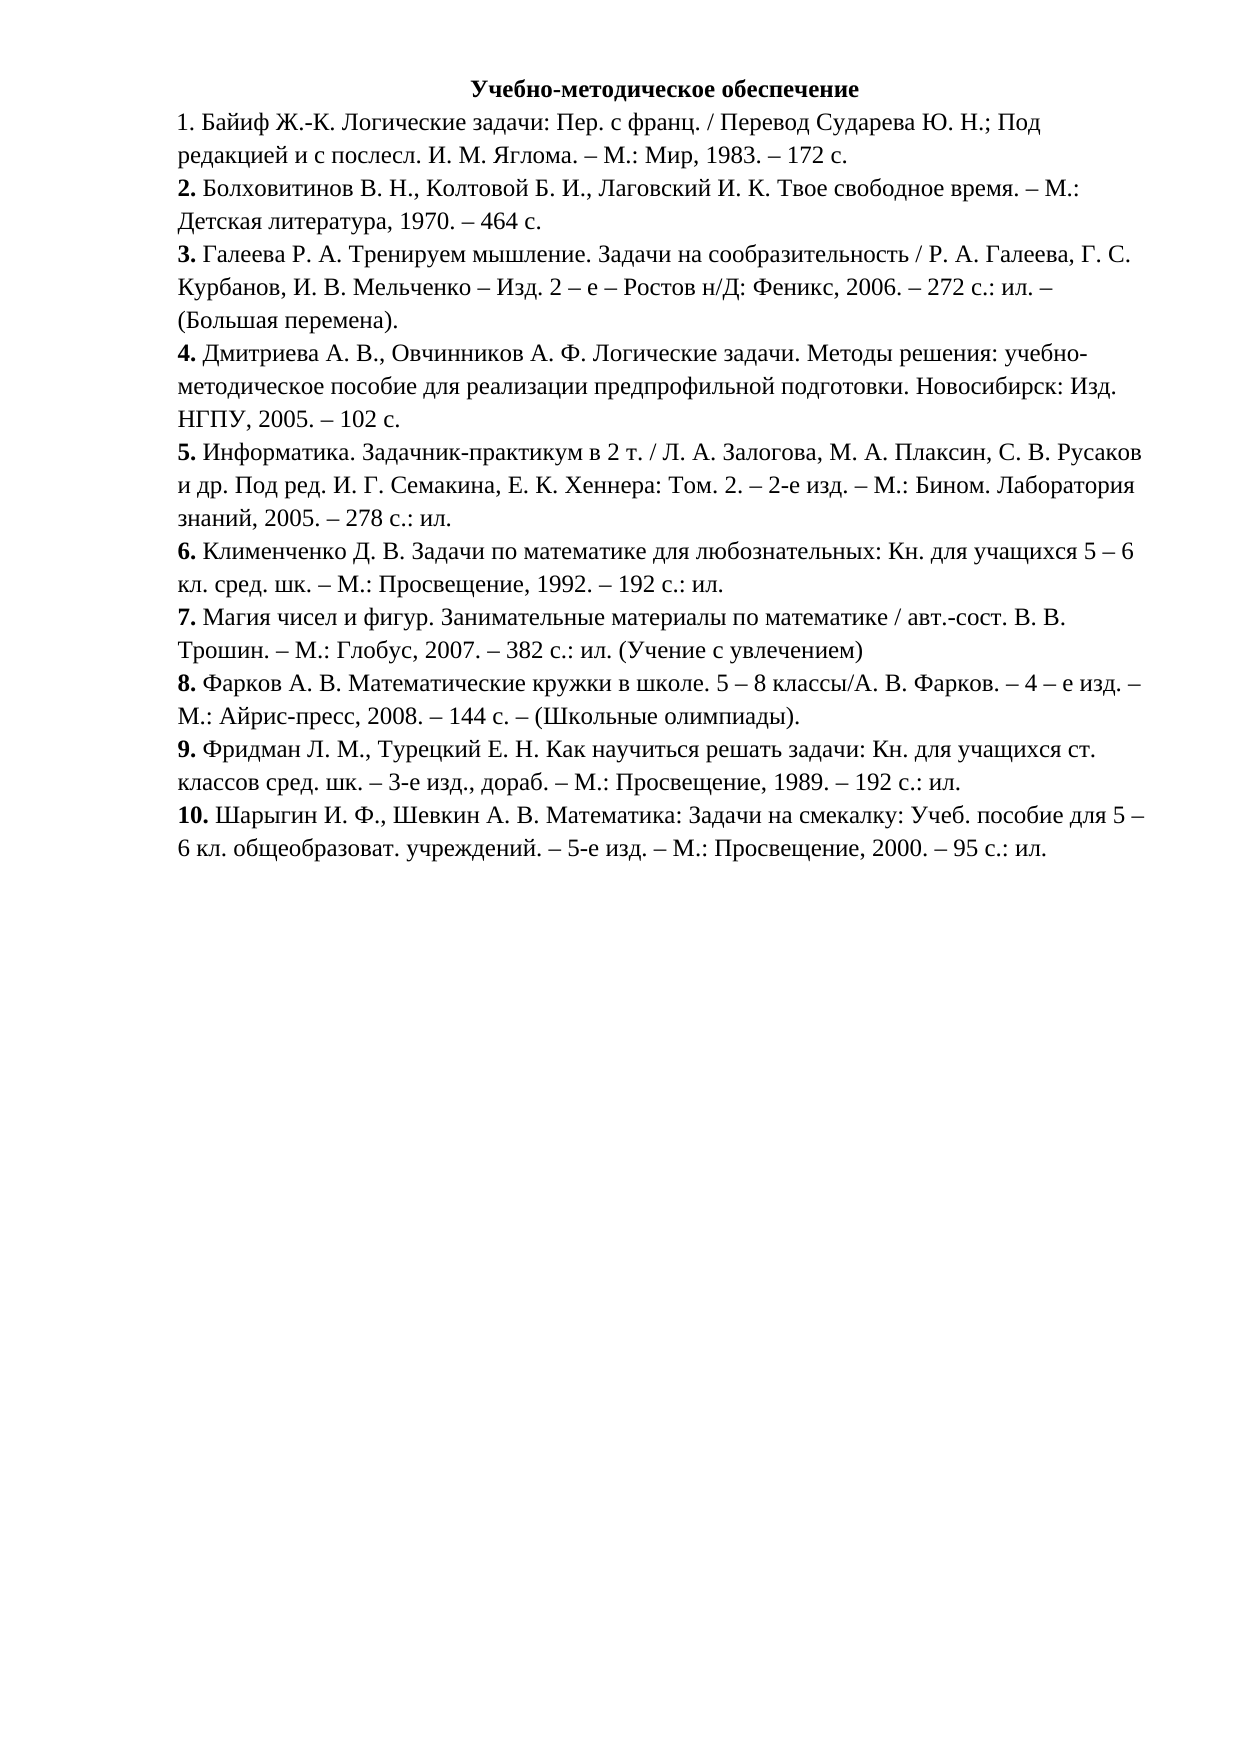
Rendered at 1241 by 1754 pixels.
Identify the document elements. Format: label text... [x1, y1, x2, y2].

text Учебно-методическое обеспечение [177, 74, 1152, 103]
text 1. Байиф Ж.-К. Логические задачи: Пер. с франц. / Перевод Сударева Ю. Н.; Под редакцией и с послесл. И. М. Яглома. – М.: Мир, 1983. – 172 с. 2. Болховитинов В. Н., Колтовой Б. И., Лаговский И. К. Твое свободное время. – М.: Детская литература, 1970. – 464 с. 3. Галеева Р. А. Тренируем мышление. Задачи на сообразительность / Р. А. Галеева, Г. С. Курбанов, И. В. Мельченко – Изд. 2 – е – Ростов н/Д: Феникс, 2006. – 272 с.: ил. – (Большая перемена). 4. Дмитриева А. В., Овчинников А. Ф. Логические задачи. Методы решения: учебно-методическое пособие для реализации предпрофильной подготовки. Новосибирск: Изд. НГПУ, 2005. – 102 с. 5. Информатика. Задачник-практикум в 2 т. / Л. А. Залогова, М. А. Плаксин, С. В. Русаков и др. Под ред. И. Г. Семакина, Е. К. Хеннера: Том. 2. – 2-е изд. – М.: Бином. Лаборатория знаний, 2005. – 278 с.: ил. 6. Клименченко Д. В. Задачи по математике для любознательных: Кн. для учащихся 5 – 6 кл. сред. шк. – М.: Просвещение, 1992. – 192 с.: ил. 7. Магия чисел и фигур. Занимательные материалы по математике / авт.-сост. В. В. Трошин. – М.: Глобус, 2007. – 382 с.: ил. (Учение с увлечением) 8. Фарков А. В. Математические кружки в школе. 5 – 8 классы/А. В. Фарков. – 4 – е изд. – М.: Айрис-пресс, 2008. – 144 с. – (Школьные олимпиады). 9. Фридман Л. М., Турецкий Е. Н. Как научиться решать задачи: Кн. для учащихся ст. классов сред. шк. – 3-е изд., дораб. – М.: Просвещение, 1989. – 192 с.: ил. 10. Шарыгин И. Ф., Шевкин А. В. Математика: Задачи на смекалку: Учеб. пособие для 5 – 6 кл. общеобразоват. учреждений. – 5-е изд. – М.: Просвещение, 2000. – 95 с.: ил. [176, 107, 1152, 862]
